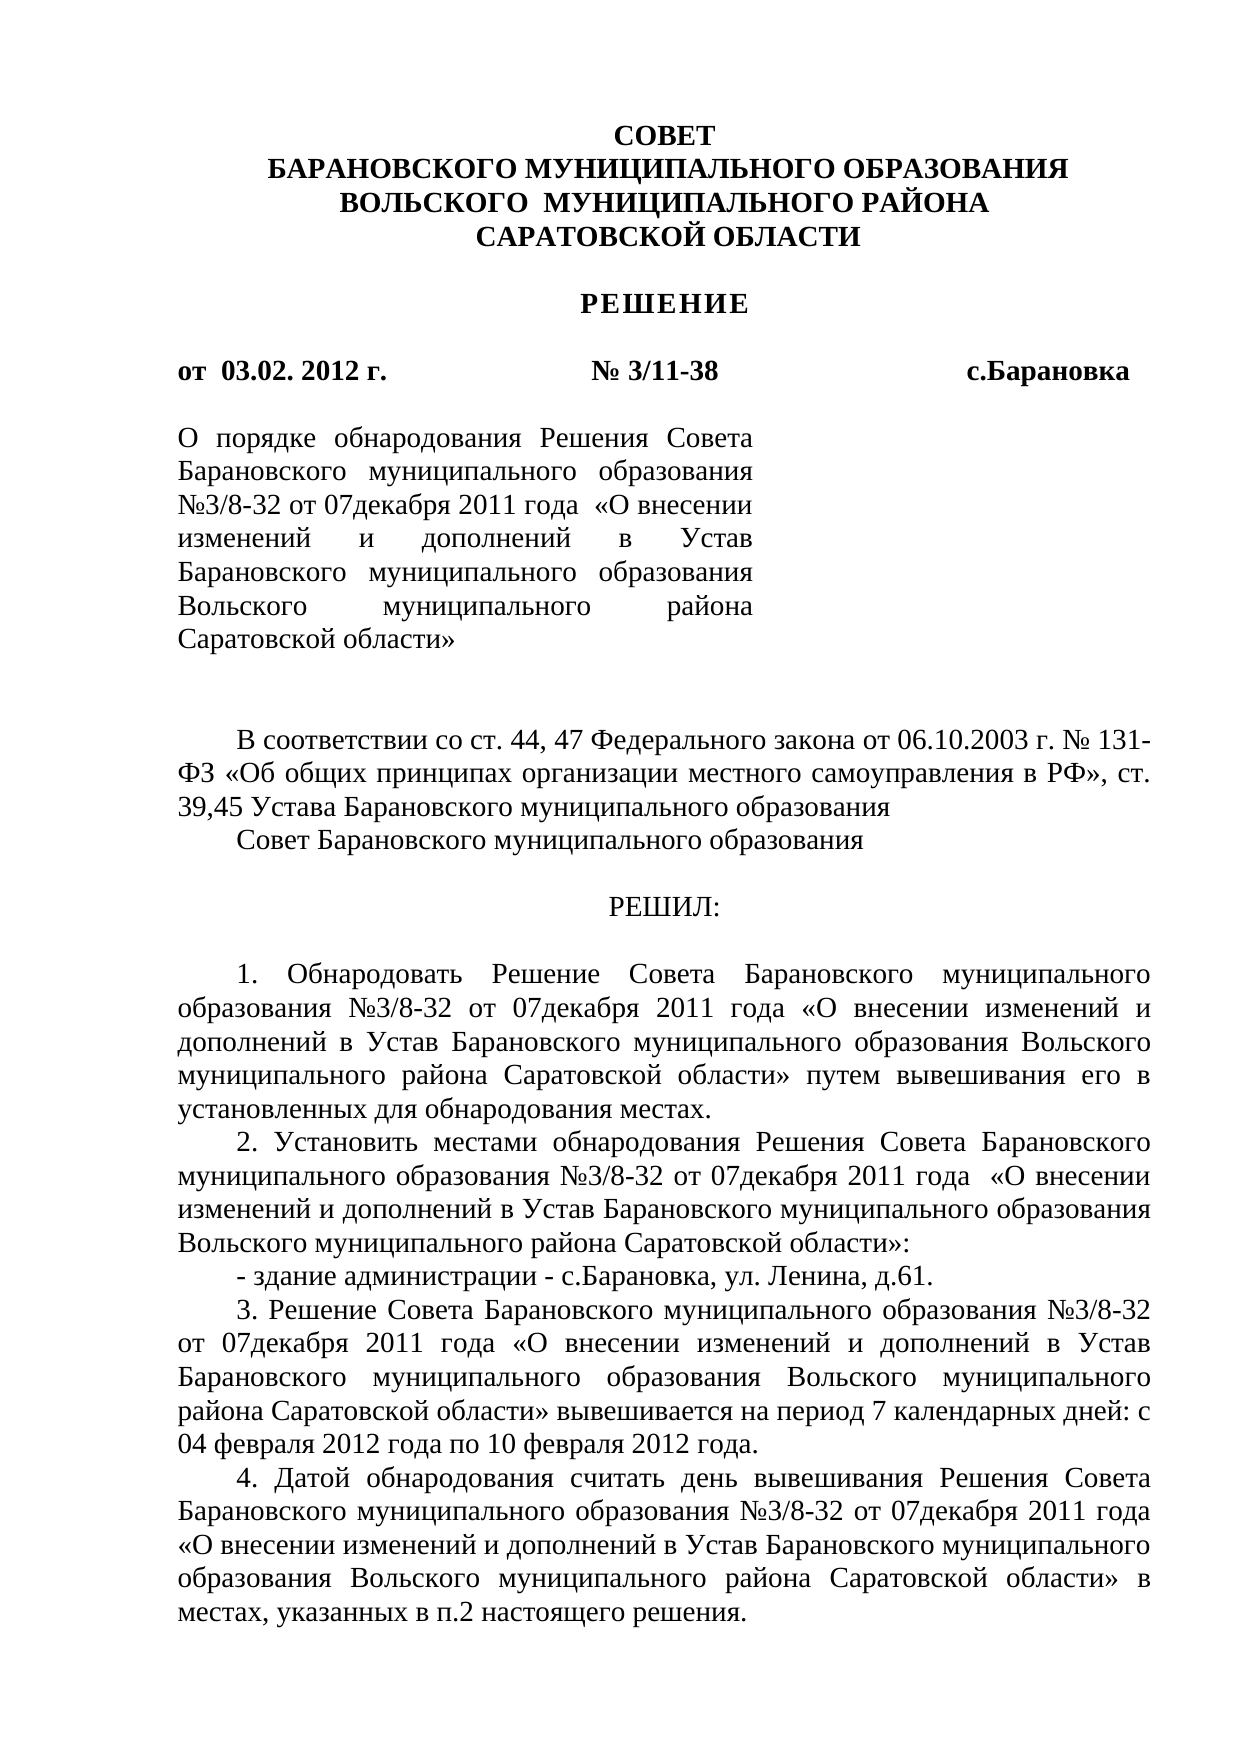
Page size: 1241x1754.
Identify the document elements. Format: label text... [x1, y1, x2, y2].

subtitle БАРАНОВСКОГО МУНИЦИПАЛЬНОГО ОБРАЗОВАНИЯ [177, 152, 1152, 185]
text - здание администрации - с.Барановка, ул. Ленина, д.61. [177, 1258, 1152, 1292]
text РЕШЕНИЕ [177, 286, 1152, 319]
subtitle СОВЕТ [177, 118, 1152, 152]
subtitle ВОЛЬСКОГО МУНИЦИПАЛЬНОГО РАЙОНА САРАТОВСКОЙ ОБЛАСТИ [177, 185, 1152, 252]
text В соответствии со ст. 44, 47 Федерального закона от 06.10.2003 г. № 131-ФЗ «Об общих принципах организации местного самоуправления в РФ», ст. 39,45 Устава Барановского муниципального образования [177, 722, 1152, 822]
subtitle от 03.02. 2012 г. № 3/11-38 с.Барановка [177, 353, 1152, 386]
text РЕШИЛ: [177, 889, 1152, 923]
text Совет Барановского муниципального образования [177, 822, 1152, 856]
text 1. Обнародовать Решение Совета Барановского муниципального образования №3/8-32 от 07декабря 2011 года «О внесении изменений и дополнений в Устав Барановского муниципального образования Вольского муниципального района Саратовской области» путем вывешивания его в установленных для обнародования местах. [177, 957, 1152, 1124]
text 4. Датой обнародования считать день вывешивания Решения Совета Барановского муниципального образования №3/8-32 от 07декабря 2011 года «О внесении изменений и дополнений в Устав Барановского муниципального образования Вольского муниципального района Саратовской области» в местах, указанных в п.2 настоящего решения. [177, 1460, 1152, 1627]
text 3. Решение Совета Барановского муниципального образования №3/8-32 от 07декабря 2011 года «О внесении изменений и дополнений в Устав Барановского муниципального образования Вольского муниципального района Саратовской области» вывешивается на период 7 календарных дней: с 04 февраля 2012 года по 10 февраля 2012 года. [177, 1292, 1152, 1460]
text О порядке обнародования Решения Совета Барановского муниципального образования №3/8-32 от 07декабря 2011 года «О внесении изменений и дополнений в Устав Барановского муниципального образования Вольского муниципального района Саратовской области» [177, 420, 753, 655]
text 2. Установить местами обнародования Решения Совета Барановского муниципального образования №3/8-32 от 07декабря 2011 года «О внесении изменений и дополнений в Устав Барановского муниципального образования Вольского муниципального района Саратовской области»: [177, 1124, 1152, 1258]
